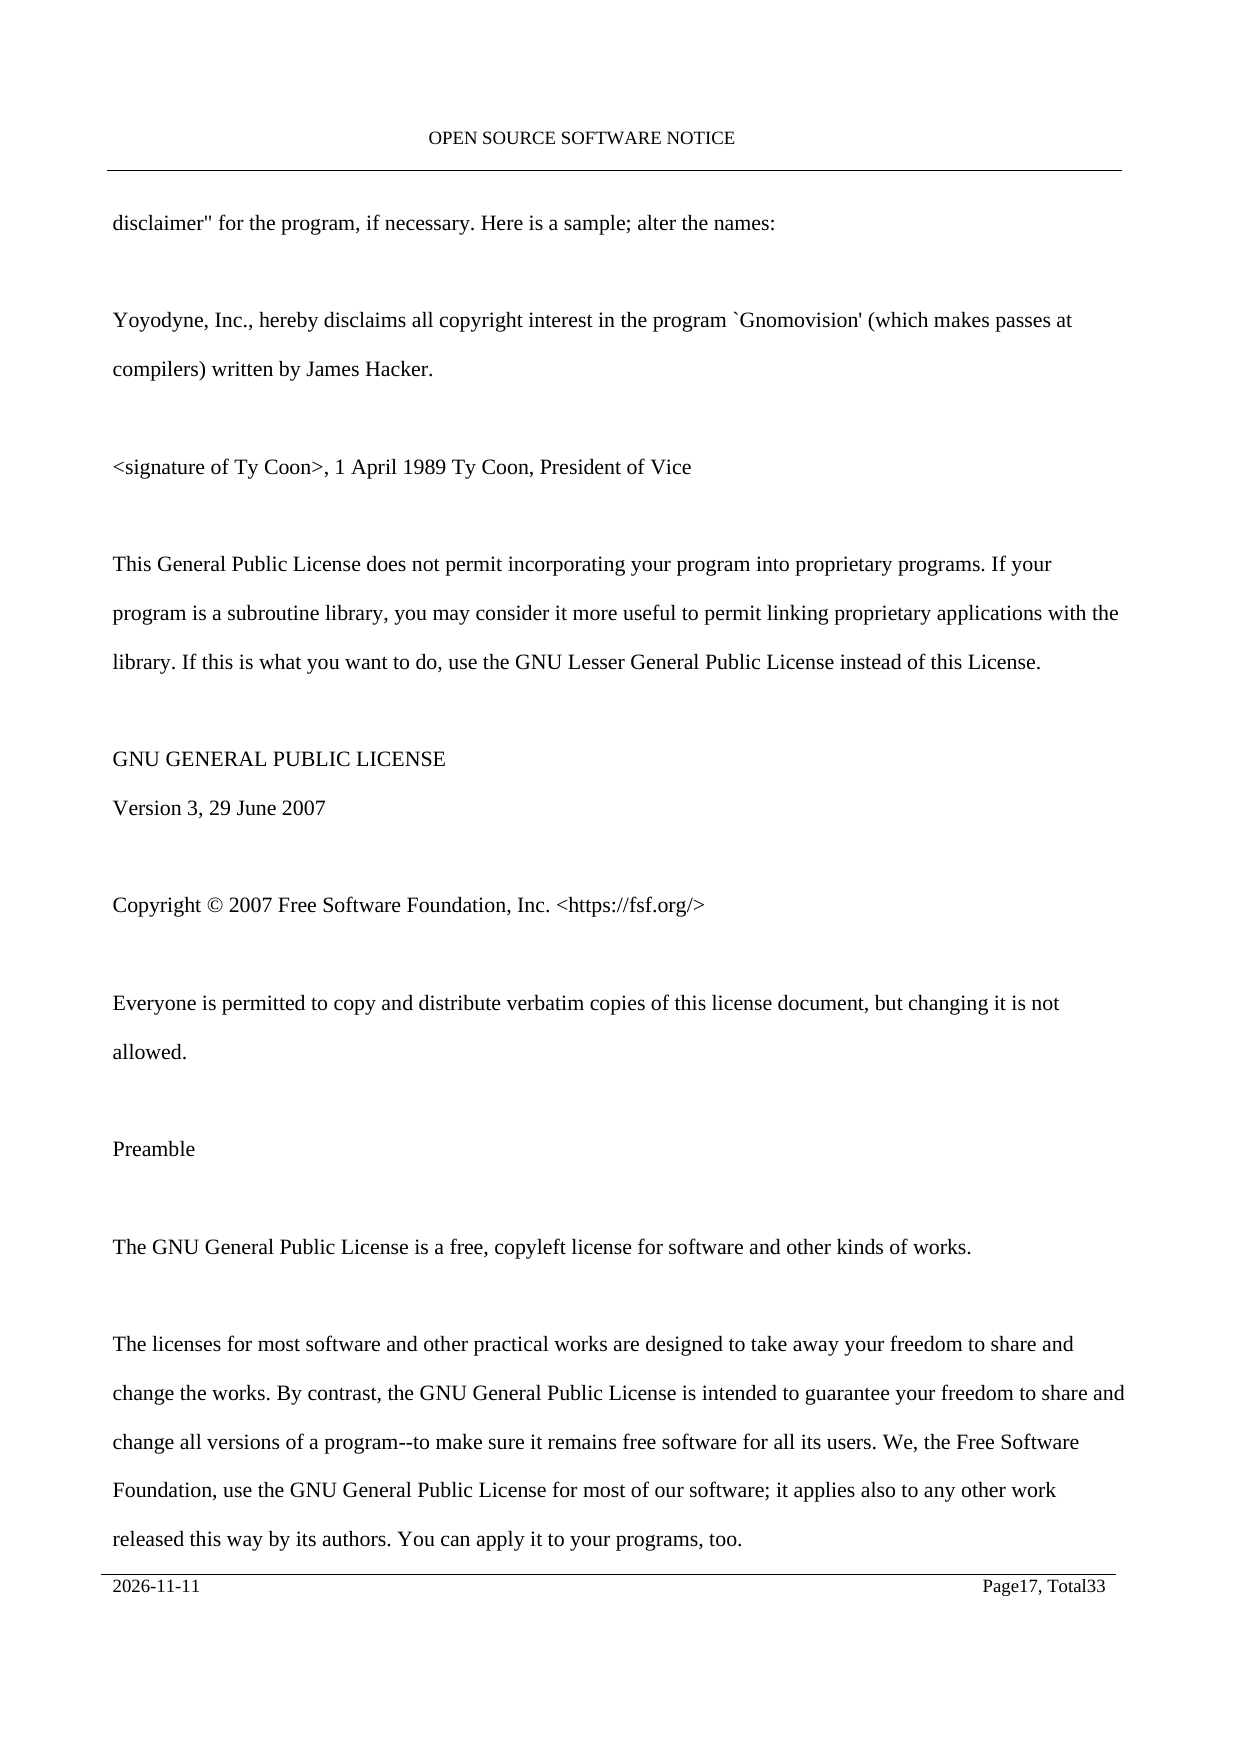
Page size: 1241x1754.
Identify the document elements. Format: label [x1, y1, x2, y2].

text [112, 206, 1128, 1555]
